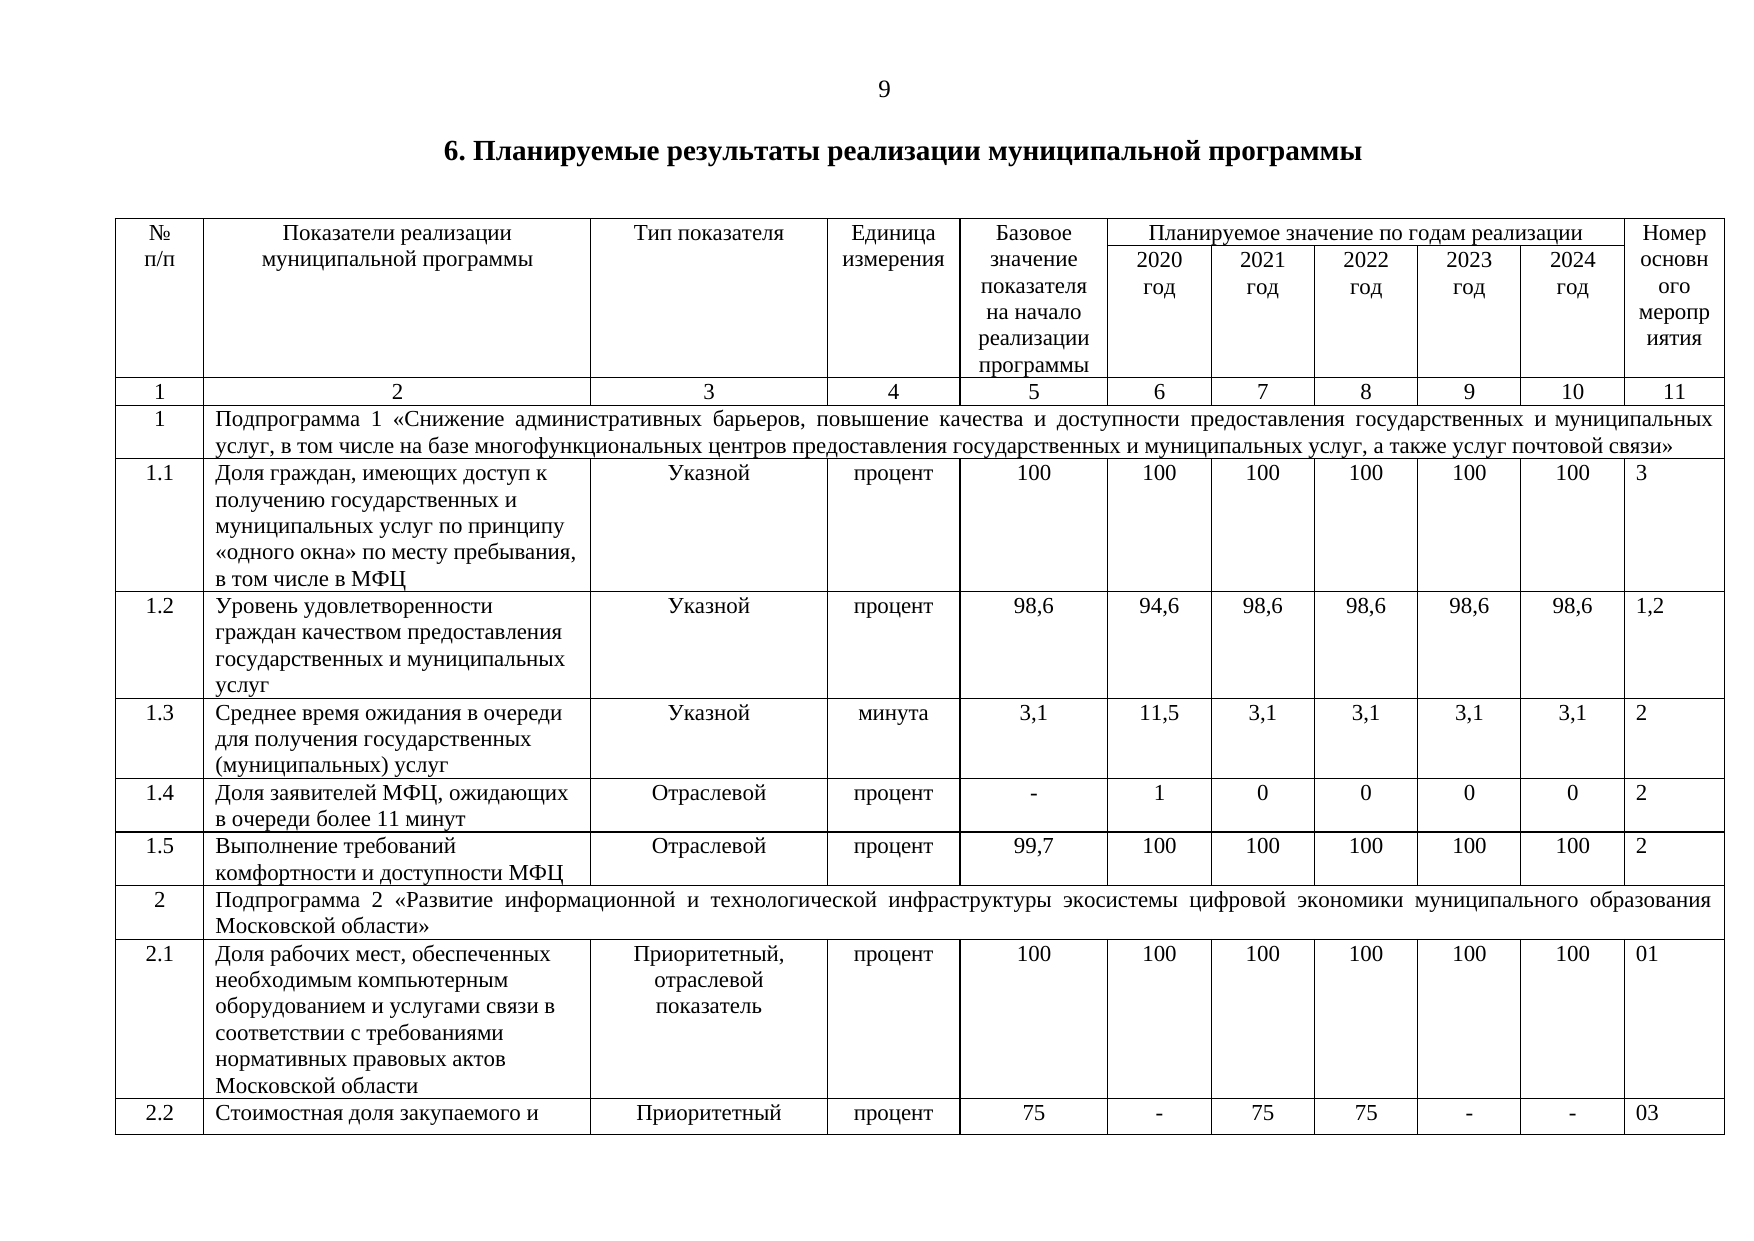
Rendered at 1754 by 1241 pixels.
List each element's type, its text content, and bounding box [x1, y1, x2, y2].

table_cell 3,1 [1315, 699, 1417, 778]
table_cell 100 [1212, 940, 1314, 1098]
subtitle 6. Планируемые результаты реализации муниципальной программы [141, 133, 1665, 166]
table_cell 100 [1212, 833, 1314, 885]
table_cell 75 [961, 1099, 1107, 1134]
table_cell 2 [116, 886, 203, 939]
table_cell - [961, 779, 1107, 831]
table_cell 2 [1625, 833, 1724, 885]
table_cell 0 [1212, 779, 1314, 831]
table_cell 5 [961, 378, 1107, 404]
table_cell 2.2 [116, 1099, 203, 1134]
table_cell Подпрограмма 2 «Развитие информационной и технологической инфраструктуры экосистемы цифровой экономики муниципального образования Московской области» [204, 886, 1724, 939]
table_cell - [1418, 1099, 1520, 1134]
table_header Базовое значение показателя на начало реализации программы [961, 219, 1107, 377]
table_cell 01 [1625, 940, 1724, 1098]
table_cell 2024 год [1521, 246, 1624, 377]
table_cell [204, 1099, 590, 1134]
table_cell 7 [1212, 378, 1314, 404]
table_cell 100 [1315, 833, 1417, 885]
table_cell 75 [1212, 1099, 1314, 1134]
table_cell 3,1 [1521, 699, 1624, 778]
table_cell Выполнение требований комфортности и доступности МФЦ [204, 833, 590, 885]
table_cell Доля заявителей МФЦ, ожидающих в очереди более 11 минут [204, 779, 590, 831]
table_cell 6 [1108, 378, 1211, 404]
table_cell - [1108, 1099, 1211, 1134]
table_cell Указной [591, 699, 827, 778]
table_cell 0 [1521, 779, 1624, 831]
table_cell 1 [1108, 779, 1211, 831]
table_cell 10 [1521, 378, 1624, 404]
table_cell 100 [961, 940, 1107, 1098]
table_cell 100 [1418, 940, 1520, 1098]
table_cell 1,2 [1625, 592, 1724, 697]
table_cell 2023 год [1418, 246, 1520, 377]
table_cell 0 [1315, 779, 1417, 831]
table_cell 100 [961, 459, 1107, 591]
table_cell 2 [204, 378, 590, 404]
table_cell 2021 год [1212, 246, 1314, 377]
table_cell 11,5 [1108, 699, 1211, 778]
table_cell 3,1 [1212, 699, 1314, 778]
table_cell 100 [1108, 459, 1211, 591]
table_cell 1 [116, 378, 203, 404]
table_cell Доля граждан, имеющих доступ к получению государственных и муниципальных услуг по принципу «одного окна» по месту пребывания, в том числе в МФЦ [204, 459, 590, 591]
table_cell 98,6 [1418, 592, 1520, 697]
table_cell 100 [1108, 833, 1211, 885]
table_header Единица измерения [828, 219, 959, 377]
table_cell Указной [591, 592, 827, 697]
table_cell Отраслевой [591, 833, 827, 885]
table_header Показатели реализации муниципальной программы [204, 219, 590, 377]
table_cell процент [828, 592, 959, 697]
table_cell Отраслевой [591, 779, 827, 831]
table_cell Среднее время ожидания в очереди для получения государственных (муниципальных) услуг [204, 699, 590, 778]
table_cell 100 [1521, 940, 1624, 1098]
table_cell 9 [1418, 378, 1520, 404]
table_header № п/п [116, 219, 203, 377]
table_cell минута [828, 699, 959, 778]
table_cell процент [828, 833, 959, 885]
table_cell 100 [1521, 459, 1624, 591]
table_cell 4 [828, 378, 959, 404]
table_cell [591, 1099, 827, 1134]
table_header Планируемое значение по годам реализации [1108, 219, 1624, 245]
table_cell 0 [1418, 779, 1520, 831]
table_cell 1.2 [116, 592, 203, 697]
table_cell 75 [1315, 1099, 1417, 1134]
table_cell 2020 год [1108, 246, 1211, 377]
table_header Номер основного мероприятия [1625, 219, 1724, 377]
table_cell 98,6 [961, 592, 1107, 697]
table_cell Указной [591, 459, 827, 591]
table_cell 1.3 [116, 699, 203, 778]
table_cell Доля рабочих мест, обеспеченных необходимым компьютерным оборудованием и услугами связи в соответствии с требованиями нормативных правовых актов Московской области [204, 940, 590, 1098]
table_cell 100 [1315, 940, 1417, 1098]
table_cell 98,6 [1521, 592, 1624, 697]
table_cell 11 [1625, 378, 1724, 404]
table_cell 3 [591, 378, 827, 404]
table_cell 8 [1315, 378, 1417, 404]
table_cell 99,7 [961, 833, 1107, 885]
table_cell 98,6 [1315, 592, 1417, 697]
table_cell 100 [1418, 459, 1520, 591]
table_cell Уровень удовлетворенности граждан качеством предоставления государственных и муниципальных услуг [204, 592, 590, 697]
table_cell 100 [1212, 459, 1314, 591]
table_cell 1.5 [116, 833, 203, 885]
table_cell 100 [1315, 459, 1417, 591]
table_cell процент [828, 459, 959, 591]
table_cell 3,1 [961, 699, 1107, 778]
table_cell 2022 год [1315, 246, 1417, 377]
table_cell процент [828, 779, 959, 831]
table_cell 94,6 [1108, 592, 1211, 697]
table_cell 3 [1625, 459, 1724, 591]
table_cell 1.1 [116, 459, 203, 591]
table_cell 98,6 [1212, 592, 1314, 697]
table_cell процент [828, 1099, 959, 1134]
table_cell 100 [1521, 833, 1624, 885]
table_cell 2.1 [116, 940, 203, 1098]
table_cell 100 [1108, 940, 1211, 1098]
table_cell Приоритетный, отраслевой показатель [591, 940, 827, 1098]
table_cell 1.4 [116, 779, 203, 831]
table_cell 1 [116, 406, 203, 458]
table_cell - [1521, 1099, 1624, 1134]
table_cell 2 [1625, 699, 1724, 778]
table_cell Подпрограмма 1 «Снижение административных барьеров, повышение качества и доступности предоставления государственных и муниципальных услуг, в том числе на базе многофункциональных центров предоставления государственных и муниципальных услуг, а также услуг почтовой связи» [204, 406, 1724, 458]
table_cell процент [828, 940, 959, 1098]
table_cell 2 [1625, 779, 1724, 831]
table_header Тип показателя [591, 219, 827, 377]
table_cell 3,1 [1418, 699, 1520, 778]
table_cell 100 [1418, 833, 1520, 885]
table_cell 03 [1625, 1099, 1724, 1134]
